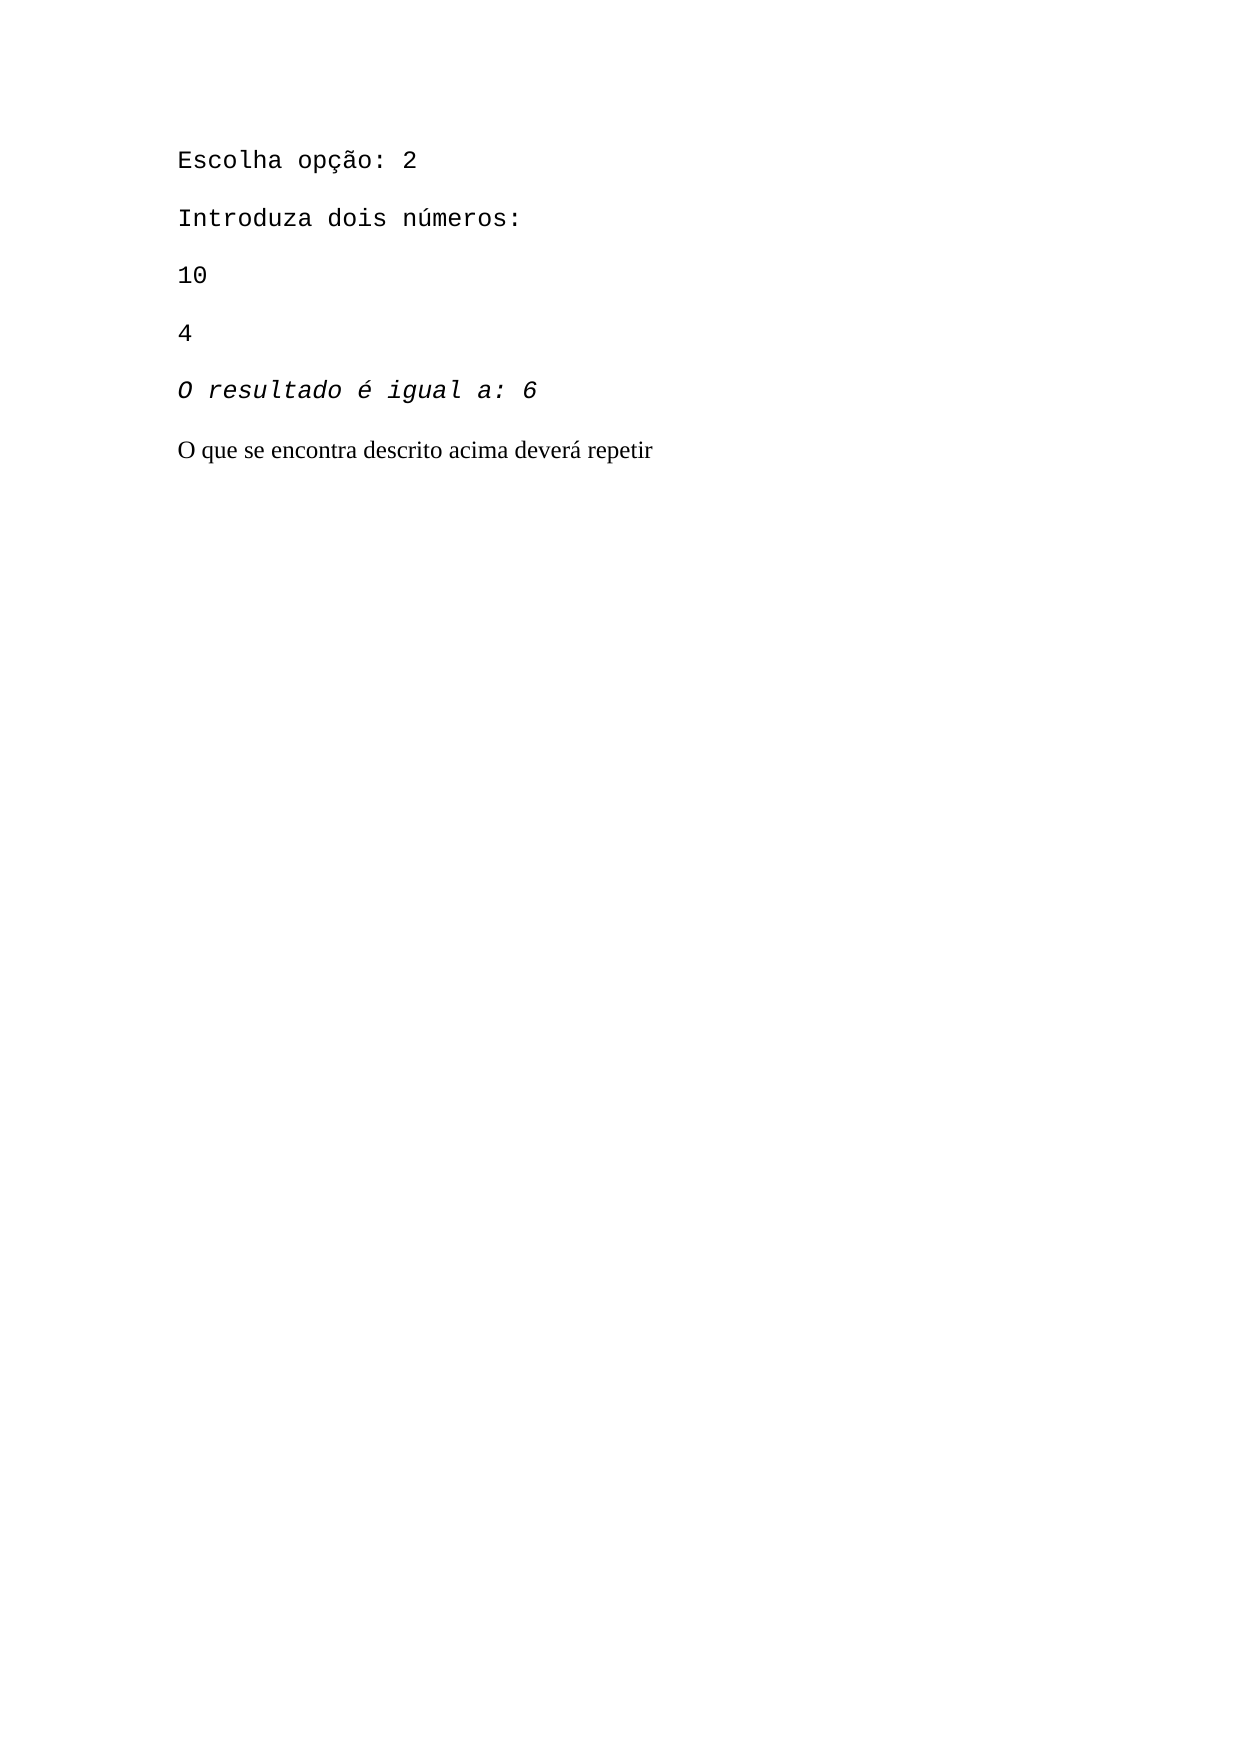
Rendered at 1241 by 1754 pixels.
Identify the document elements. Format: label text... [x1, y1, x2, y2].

text O resultado é igual a: 6 [177, 378, 1063, 406]
text Introduza dois números: [177, 205, 1063, 233]
text 10 [177, 263, 1063, 291]
text Escolha opção: 2 [177, 148, 1063, 176]
text 4 [177, 320, 1063, 348]
text O que se encontra descrito acima deverá repetir [177, 435, 1063, 464]
